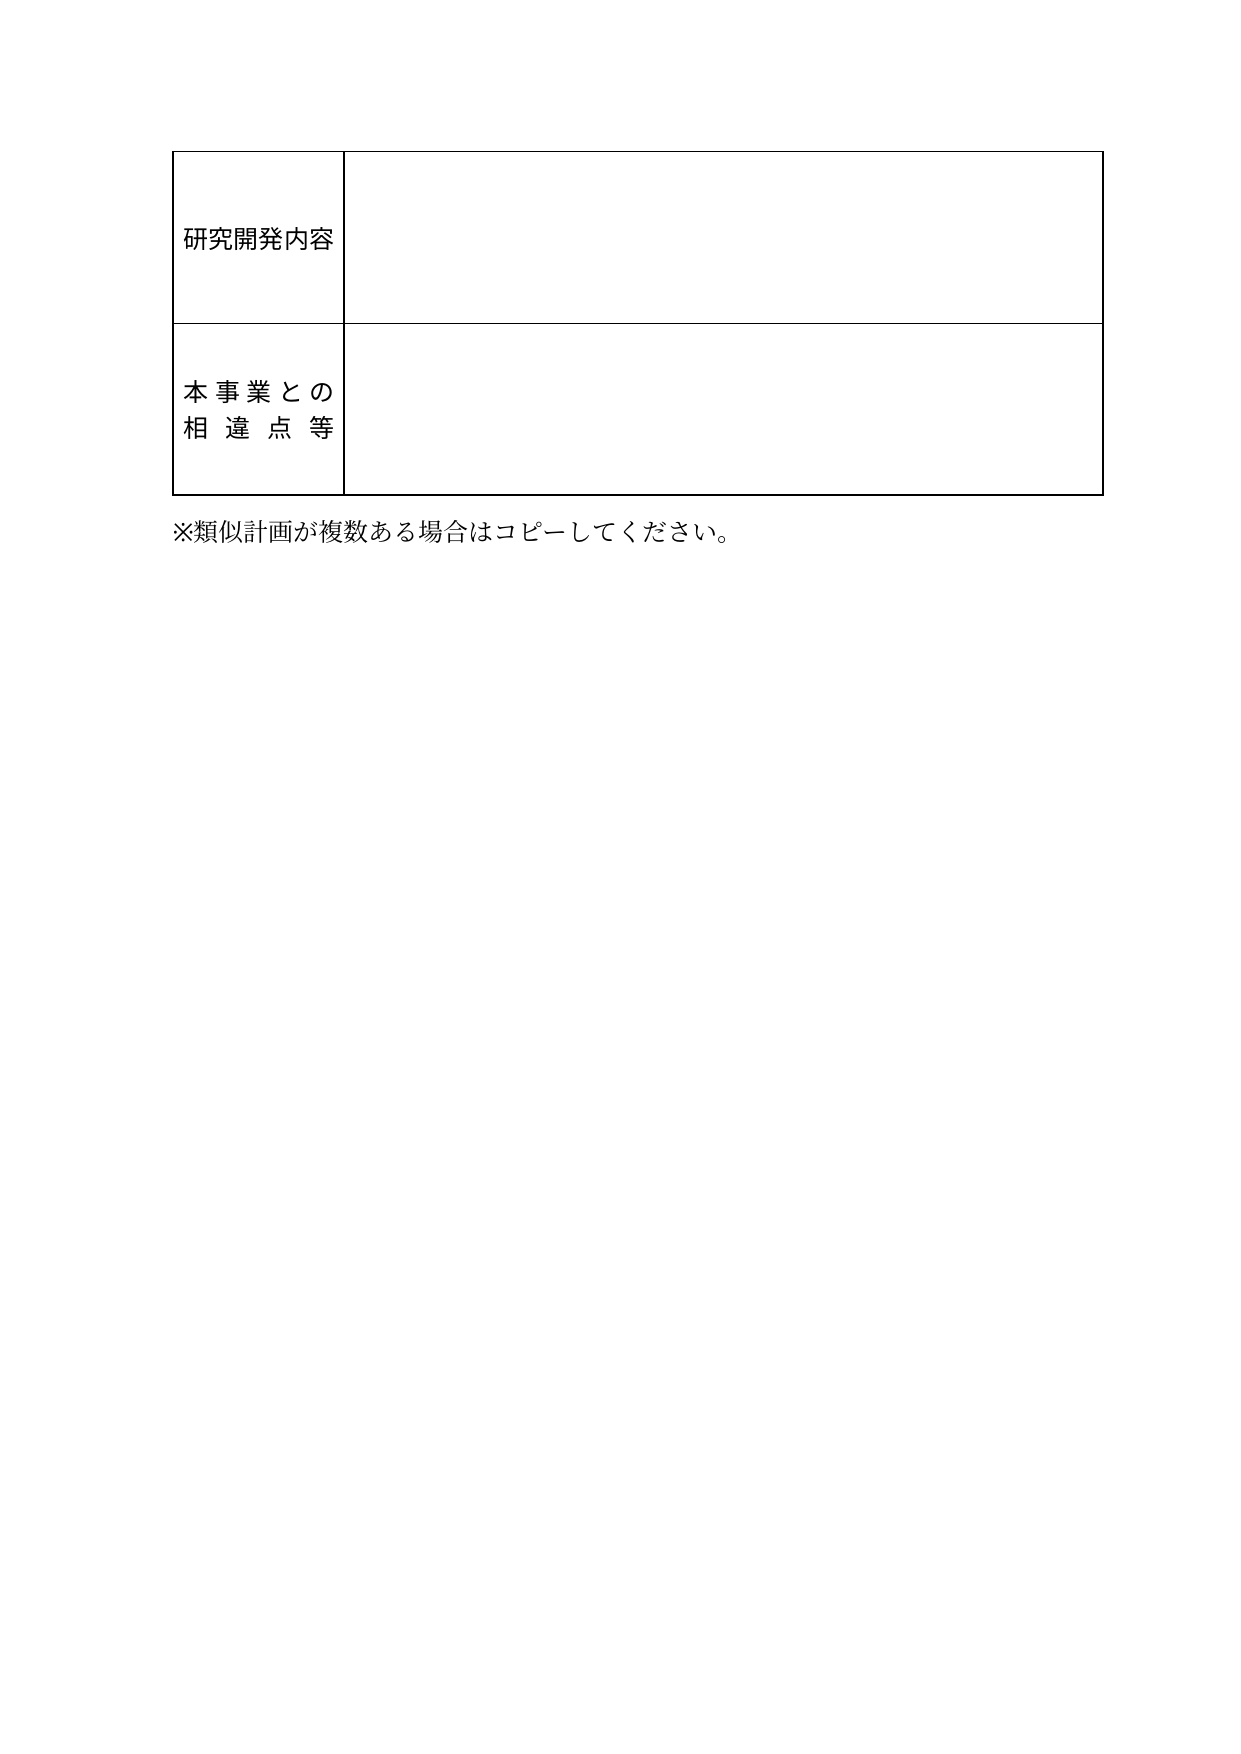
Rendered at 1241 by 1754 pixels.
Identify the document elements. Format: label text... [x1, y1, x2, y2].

table_cell 本事業との 相違点等 [174, 324, 343, 494]
table_cell [345, 152, 1102, 322]
table_cell [345, 324, 1102, 494]
table_cell 研究開発内容 [174, 152, 343, 322]
text ※類似計画が複数ある場合はコピーしてください。 [148, 496, 1092, 565]
